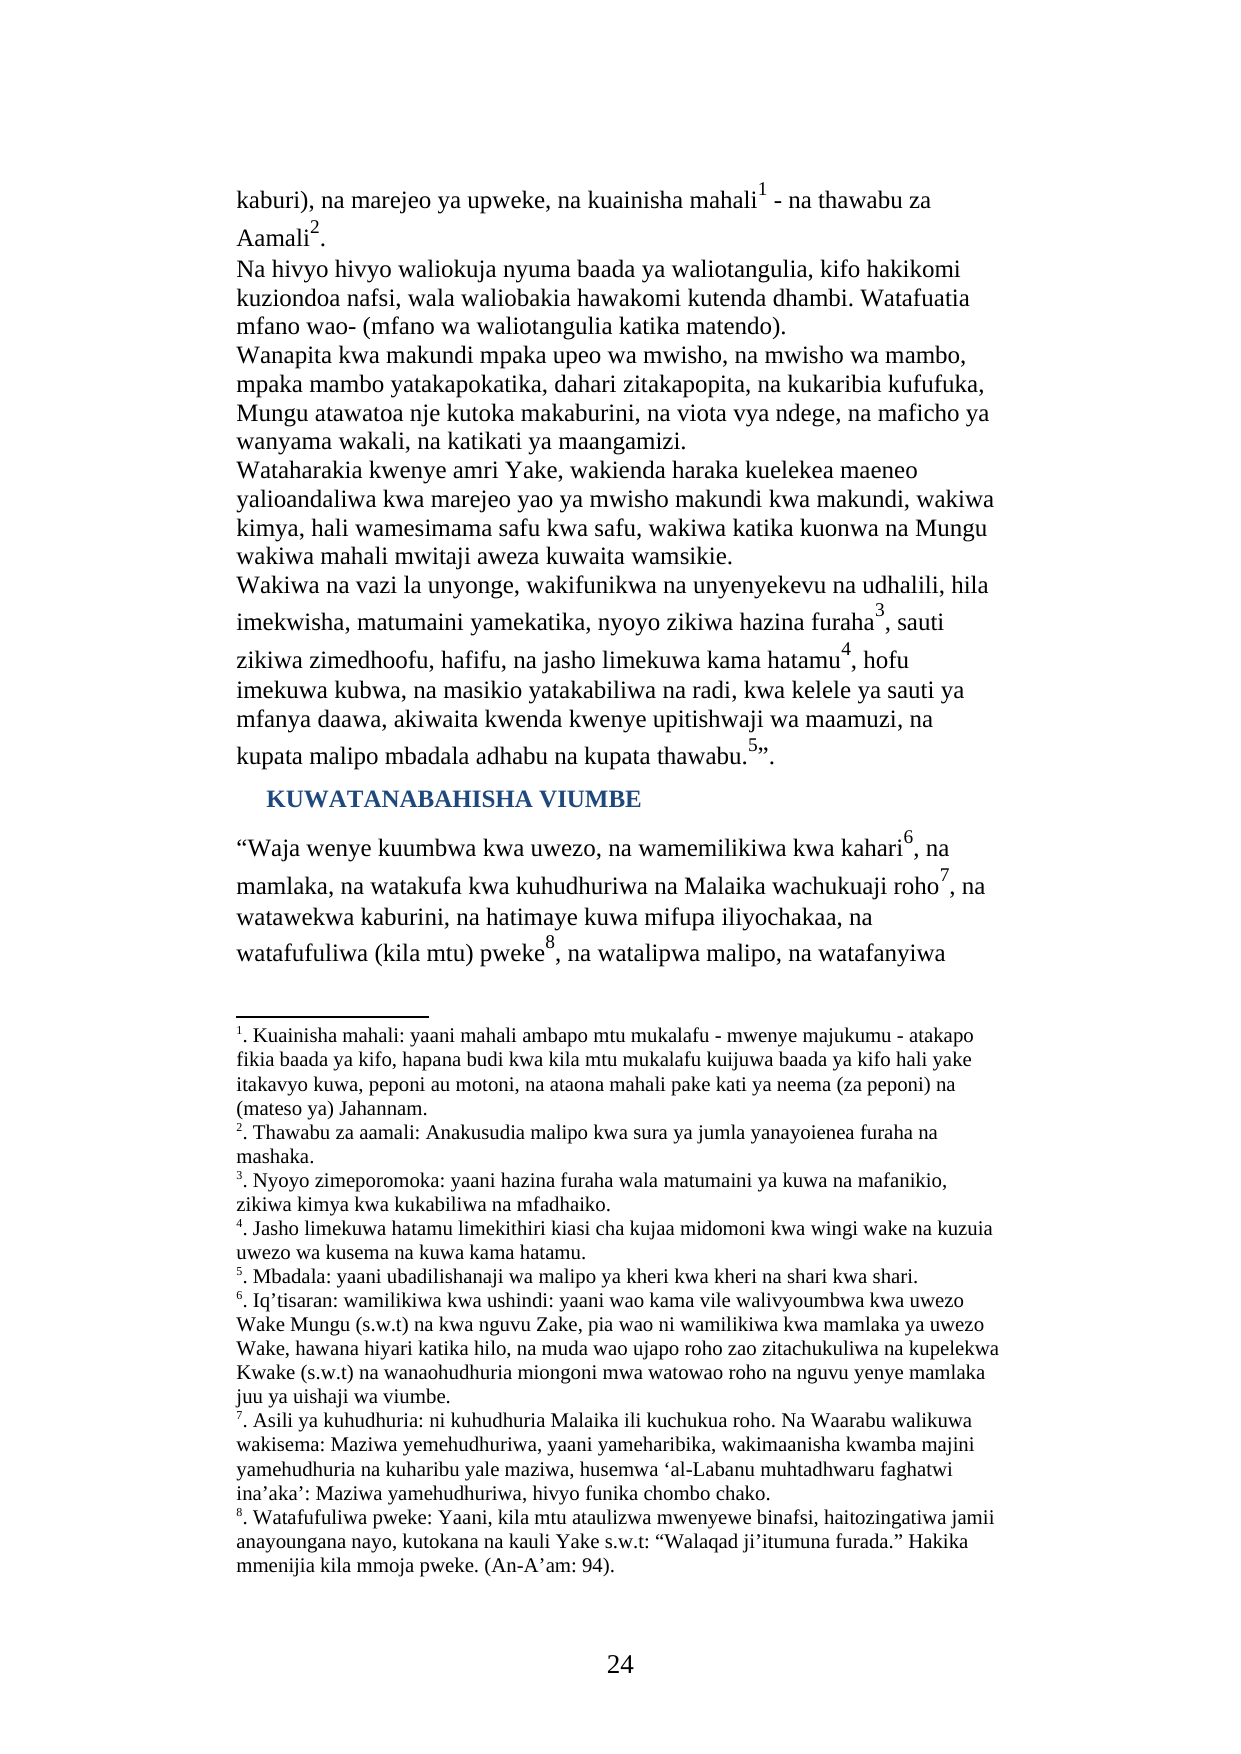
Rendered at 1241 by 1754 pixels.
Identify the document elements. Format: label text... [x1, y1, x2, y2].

subtitle KUWATANABAHISHA VIUMBE [236, 784, 1004, 813]
text Wakiwa na vazi la unyonge, wakifunikwa na unyenyekevu na udhalili, hila imekwisha, matumaini yamekatika, nyoyo zikiwa hazina furaha, sauti zikiwa zimedhoofu, hafifu, na jasho limekuwa kama hatamu, hofu imekuwa kubwa, na masikio yatakabiliwa na radi, kwa kelele ya sauti ya mfanya daawa, akiwaita kwenda kwenye upitishwaji wa maamuzi, na kupata malipo mbadala adhabu na kupata thawabu.”. [236, 570, 1004, 771]
text Na hivyo hivyo waliokuja nyuma baada ya waliotangulia, kifo hakikomi kuziondoa nafsi, wala waliobakia hawakomi kutenda dhambi. Watafuatia mfano wao- (mfano wa waliotangulia katika matendo). [236, 254, 1004, 340]
text Wataharakia kwenye amri Yake, wakienda haraka kuelekea maeneo yalioandaliwa kwa marejeo yao ya mwisho makundi kwa makundi, wakiwa kimya, hali wamesimama safu kwa safu, wakiwa katika kuonwa na Mungu wakiwa mahali mwitaji aweza kuwaita wamsikie. [236, 455, 1004, 570]
text “Waja wenye kuumbwa kwa uwezo, na wamemilikiwa kwa kahari, na mamlaka, na watakufa kwa kuhudhuriwa na Malaika wachukuaji roho, na watawekwa kaburini, na hatimaye kuwa mifupa iliyochakaa, na watafufuliwa (kila mtu) pweke, na watalipwa malipo, na watafanyiwa hisabu kila mtu na yake walipewa muda wa kujiepusha, na waliongozwa njia ya wazi, na waliruhusiwa kuishi na muda wa kutafuta maridhawa, na wameondolewa giza la shaka, na wameachwa kwenye medani ya mashindano ya farasi, na kuachwa wafikiri na kutafuta yahitajiwayo kwa mazingatio, kuwa na uvumilivu wa mtafutaji, anayejaribu kukipata kilichompotea, katika muda wa harakati za kazi kabla ya ajali.” [236, 825, 1004, 969]
text Wanapita kwa makundi mpaka upeo wa mwisho, na mwisho wa mambo, mpaka mambo yatakapokatika, dahari zitakapopita, na kukaribia kufufuka, Mungu atawatoa nje kutoka makaburini, na viota vya ndege, na maficho ya wanyama wakali, na katikati ya maangamizi. [236, 340, 1004, 455]
text Ni yenye kudanganya na kutoweka, na ni mwanga utowekao haraka na kivuli kipitacho, na ni nguzo iliyoelemea upande, mpaka anayeichukia aanzapo kuifurahia, na mwenye kuichukia aanzapo kuwa na matumaini, punde yainua miguu yake na kuirudisha chini na kumnasa mwanadamu kwa kamba yake, na kumuuwa pale pale kwa mishale yake, na kumfunga mtu, shingoni kamba ya kifo ikimuongoza kwenye malalo yaliobana (yaani kaburi), na marejeo ya upweke, na kuainisha mahali - na thawabu za Aamali. [236, 177, 1004, 254]
